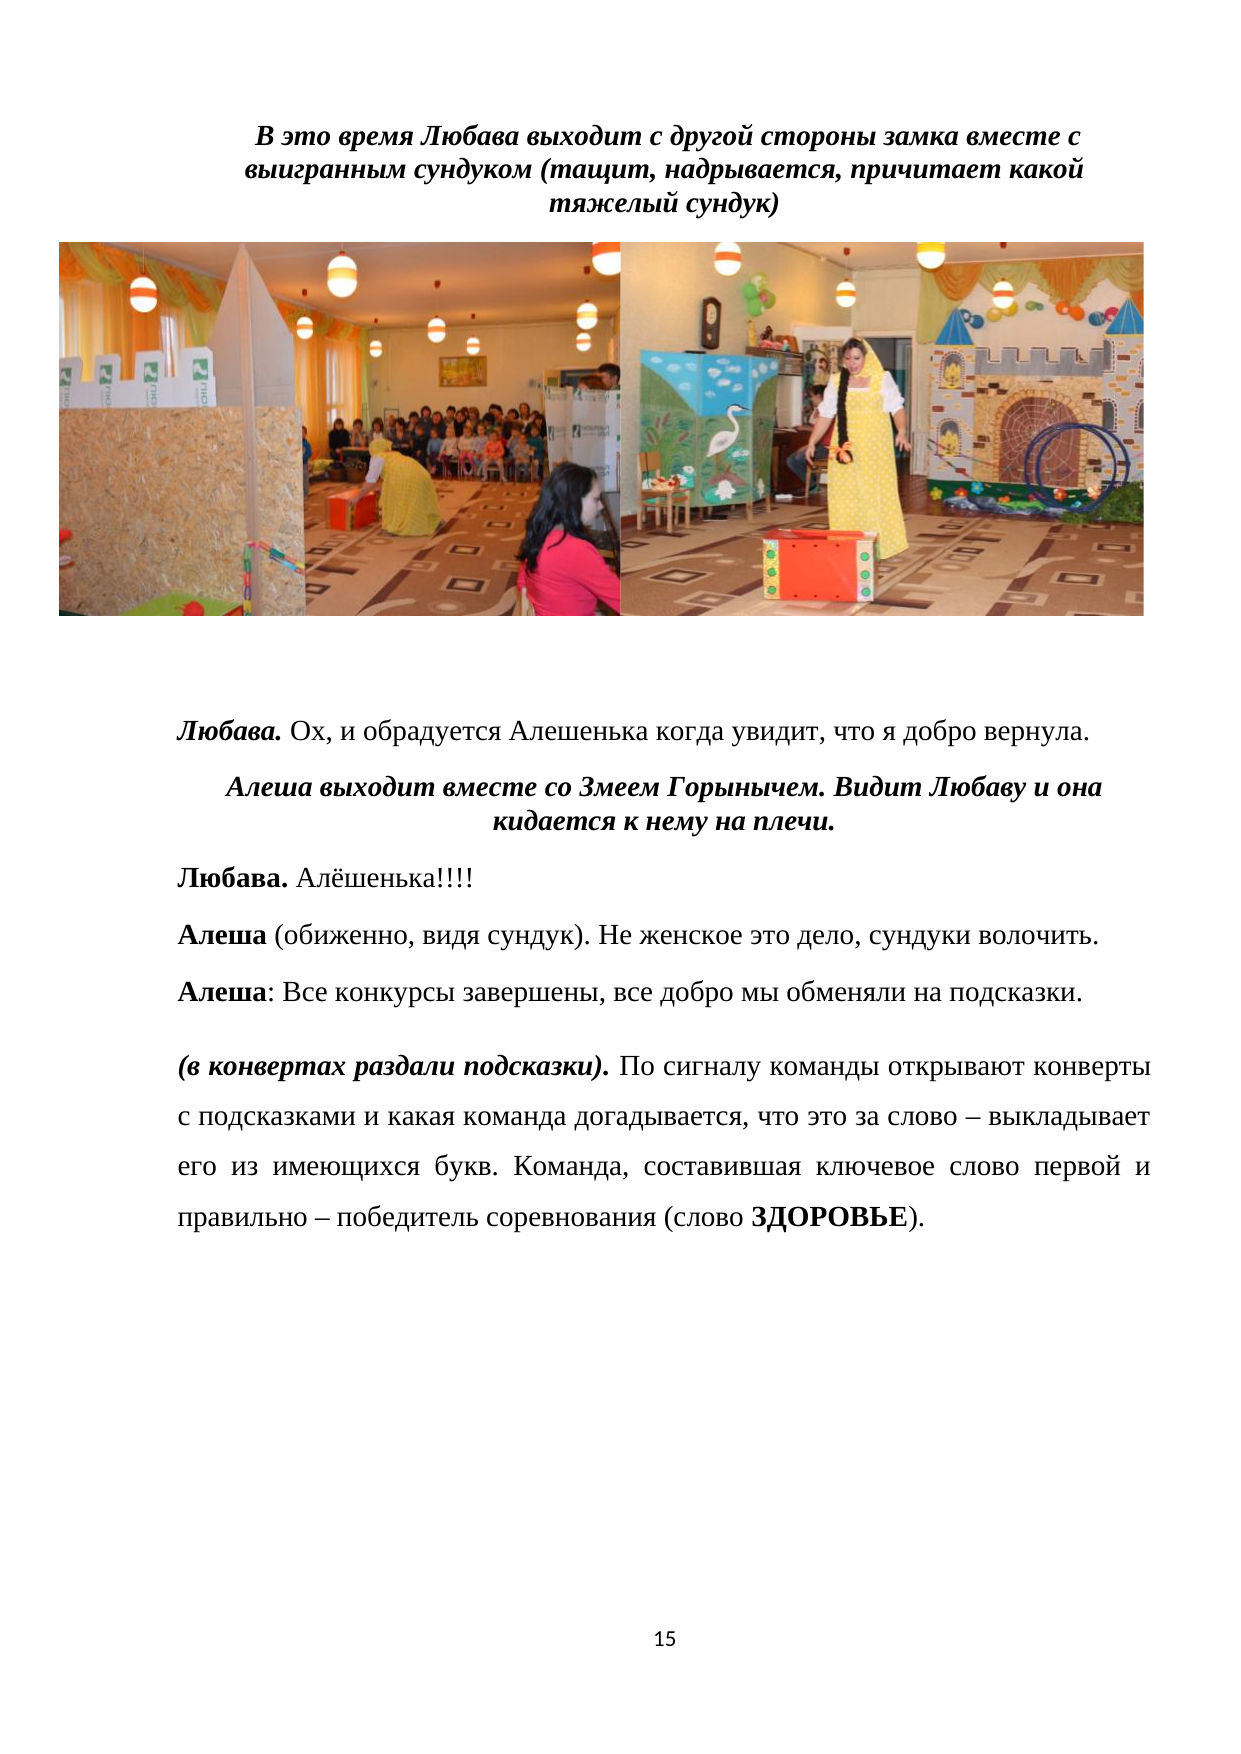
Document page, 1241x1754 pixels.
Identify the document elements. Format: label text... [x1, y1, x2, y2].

text Алеша выходит вместе со Змеем Горынычем. Видит Любаву и она кидается к нему на плечи. [177, 769, 1152, 837]
text Любава. Ох, и обрадуется Алешенька когда увидит, что я добро вернула. [177, 713, 1152, 746]
text Алеша: Все конкурсы завершены, все добро мы обменяли на подсказки. [177, 974, 1152, 1008]
text В это время Любава выходит с другой стороны замка вместе с выигранным сундуком (тащит, надрывается, причитает какой тяжелый сундук) [177, 118, 1152, 219]
text (в конвертах раздали подсказки). По сигналу команды открывают конверты с подсказками и какая команда догадывается, что это за слово – выкладывает его из имеющихся букв. Команда, составившая ключевое слово первой и правильно – победитель соревнования (слово ЗДОРОВЬЕ). [177, 1048, 1152, 1232]
picture [59, 242, 1144, 616]
text Алеша (обиженно, видя сундук). Не женское это дело, сундуки волочить. [177, 917, 1152, 951]
text Любава. Алёшенька!!!! [177, 860, 1152, 894]
